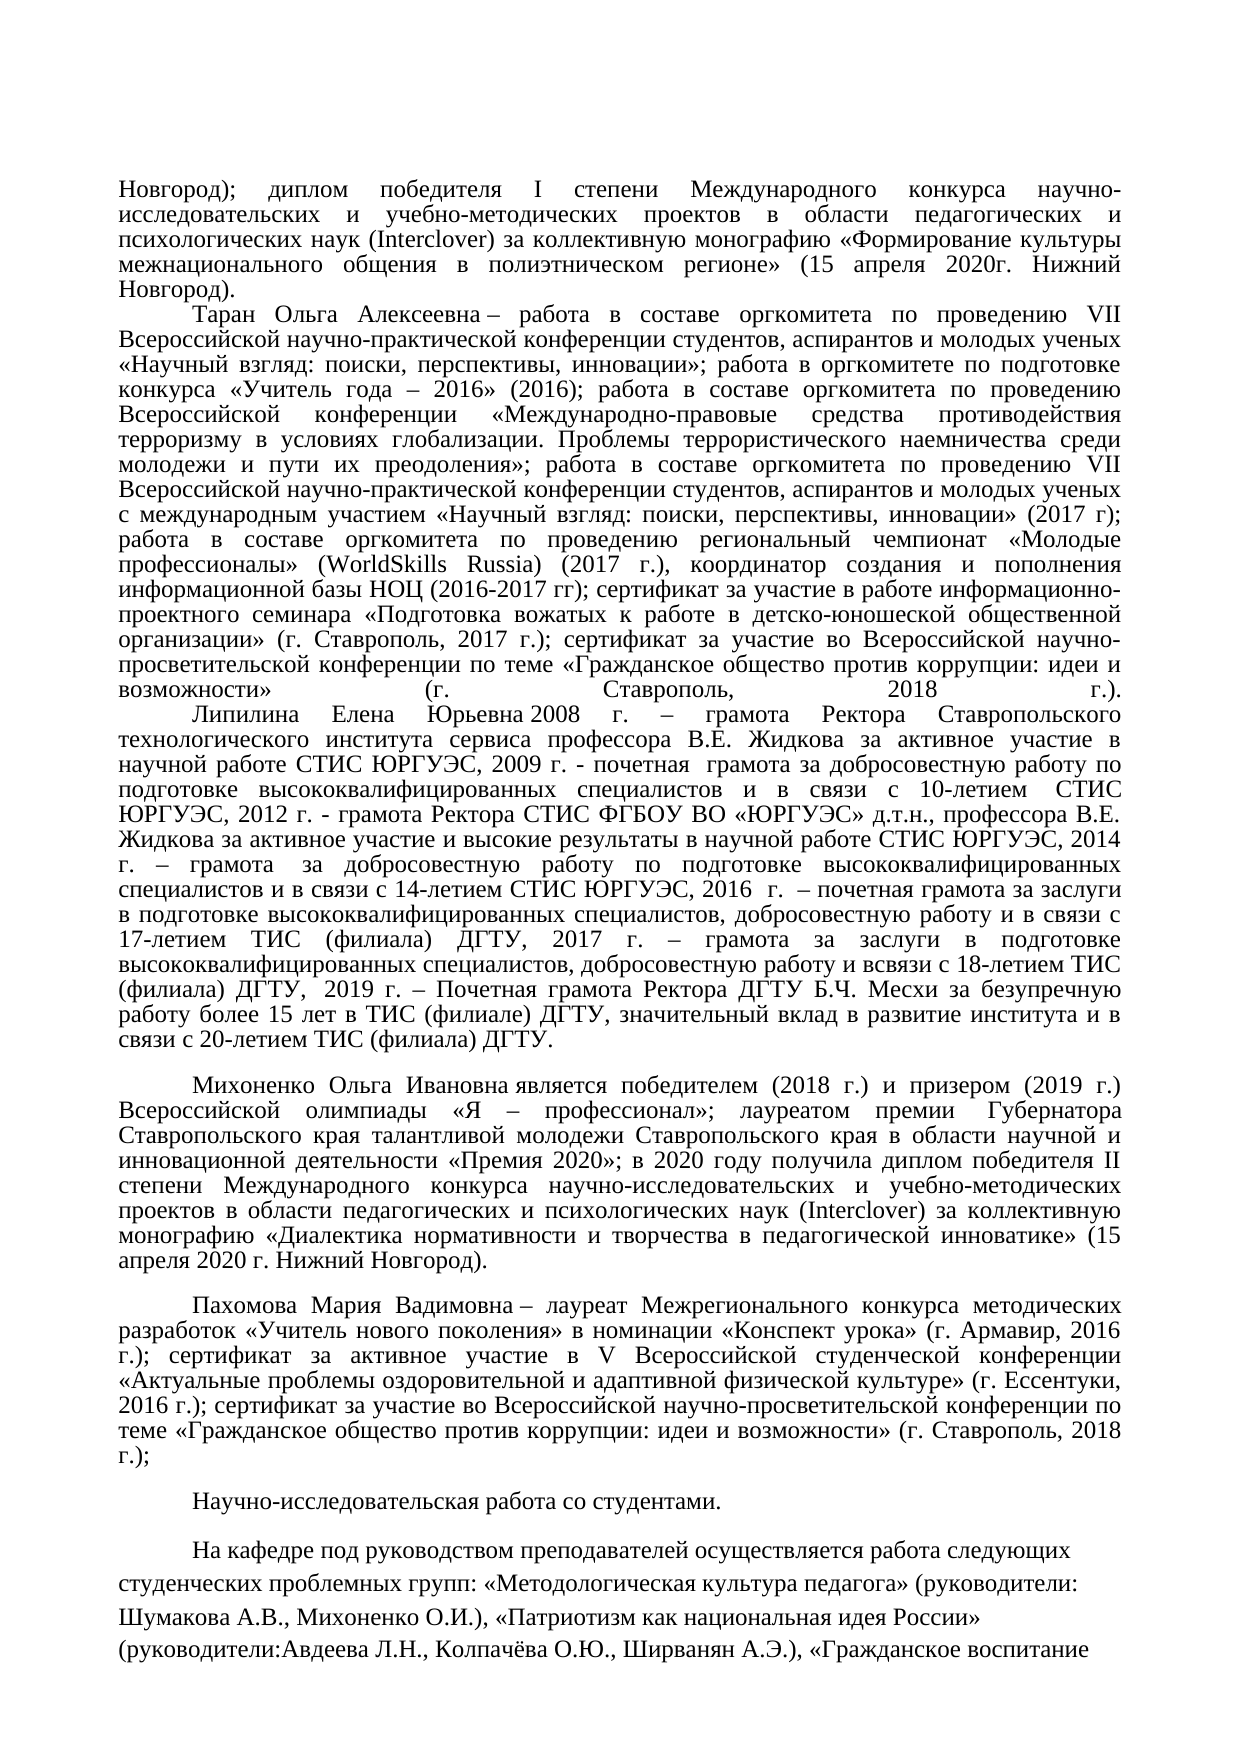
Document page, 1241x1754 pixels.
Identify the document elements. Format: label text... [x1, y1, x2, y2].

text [118, 177, 1122, 1052]
text Пахомова Мария Вадимовна – лауреат Межрегионального конкурса методических разработок «Учитель нового поколения» в номинации «Конспект урока» (г. Армавир, 2016 г.); сертификат за активное участие в V Всероссийской студенческой конференции «Актуальные проблемы оздоровительной и адаптивной физической культуре» (г. Ессентуки, 2016 г.); сертификат за участие во Всероссийской научно-просветительской конференции по теме «Гражданское общество против коррупции: идеи и возможности» (г. Ставрополь, 2018 г.); [118, 1294, 1122, 1469]
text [118, 1536, 1122, 1663]
text Михоненко Ольга Ивановна является победителем (2018 г.) и призером (2019 г.) Всероссийской олимпиады «Я – профессионал»; лауреатом премии Губернатора Ставропольского края талантливой молодежи Ставропольского края в области научной и инновационной деятельности «Премия 2020»; в 2020 году получила диплом победителя II степени Международного конкурса научно-исследовательских и учебно-методических проектов в области педагогических и психологических наук (Interclover) за коллективную монографию «Диалектика нормативности и творчества в педагогической инноватике» (15 апреля 2020 г. Нижний Новгород). [118, 1073, 1122, 1273]
text Научно-исследовательская работа со студентами. [118, 1490, 1122, 1515]
